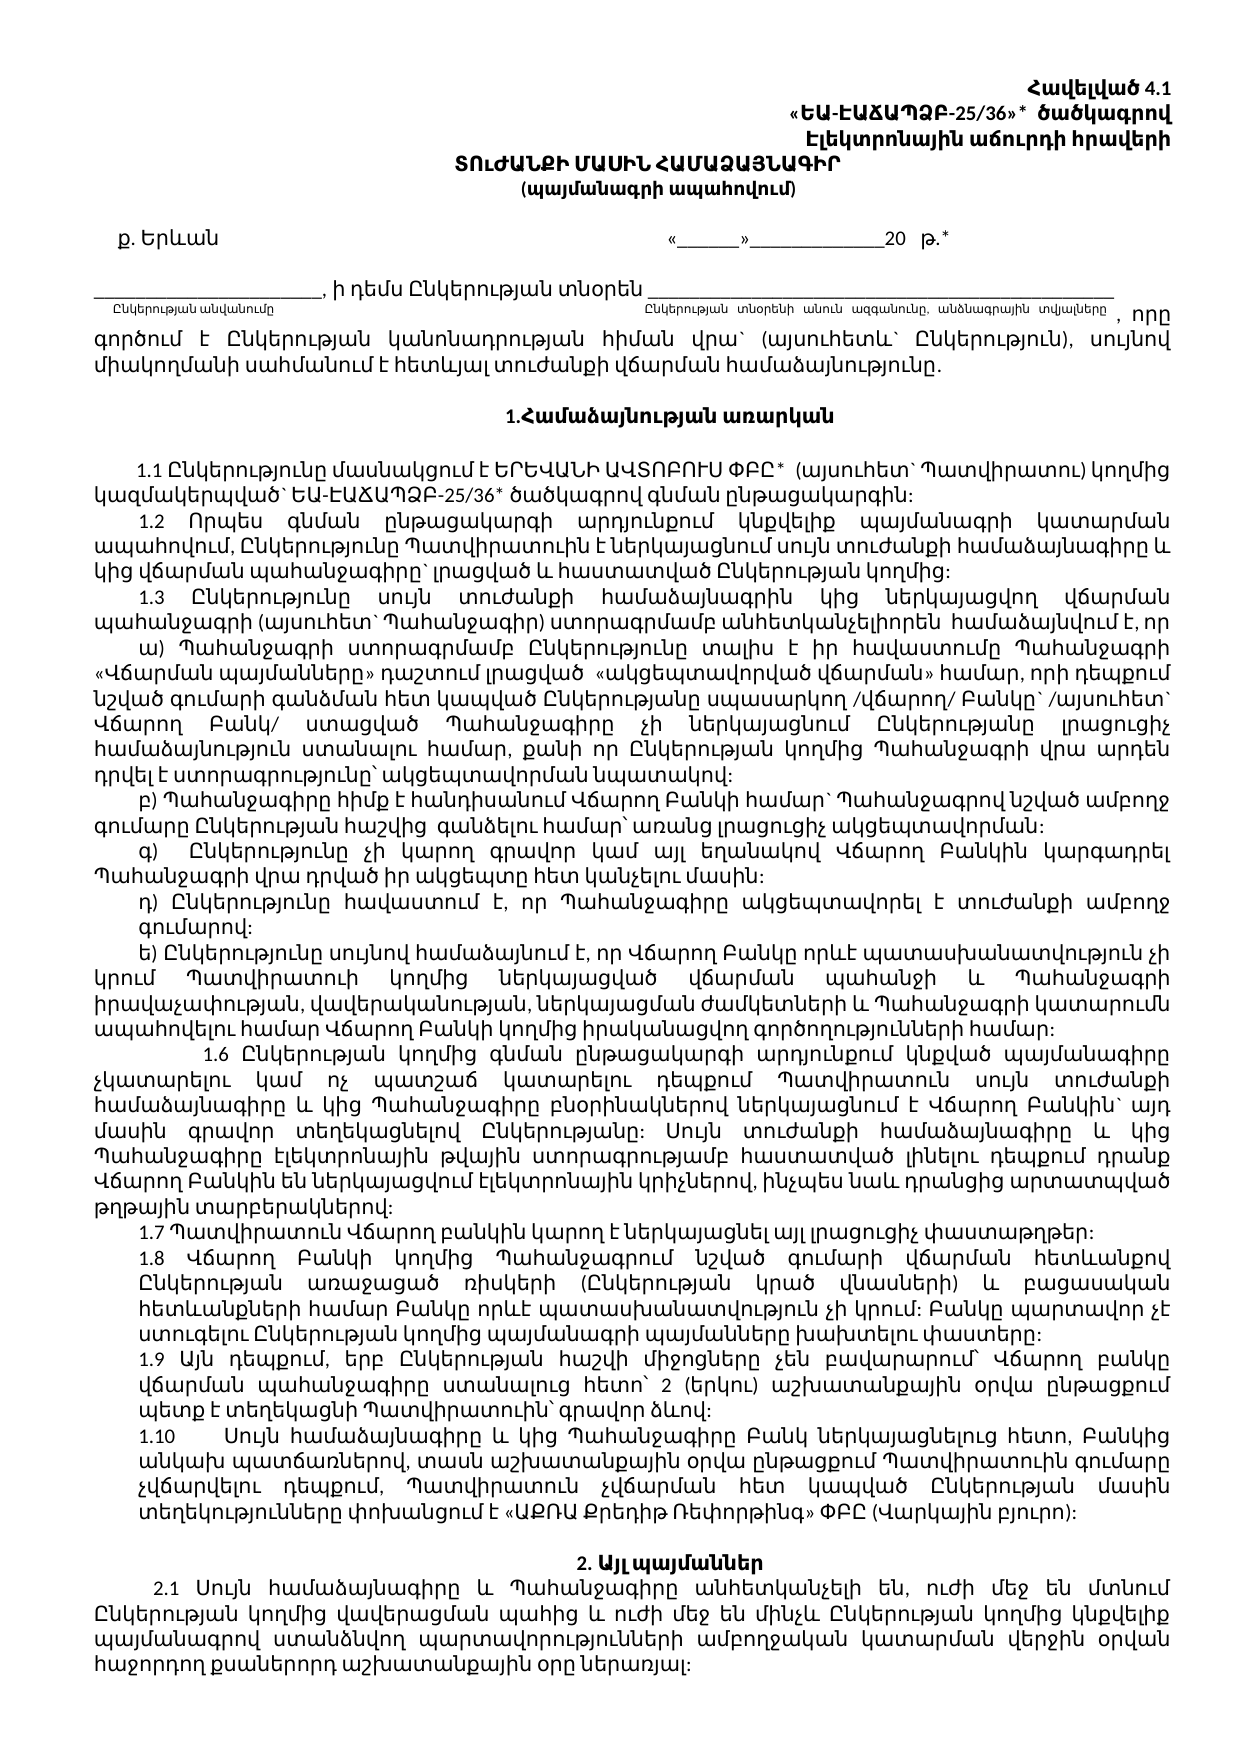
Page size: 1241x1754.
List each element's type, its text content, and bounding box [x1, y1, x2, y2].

text ք. Երևան «______»_____________20 թ.* [94, 225, 1171, 250]
text 1.10 Սույն համաձայնագիրը և կից Պահանջագիրը Բանկ ներկայացնելուց հետո, Բանկից անկախ պատճառներով, տասն աշխատանքային օրվա ընթացքում Պատվիրատուին գումարը չվճարվելու դեպքում, Պատվիրատուն չվճարման հետ կապված Ընկերության մասին տեղեկությունները փոխանցում է «ԱՔՌԱ Քրեդիթ Ռեփորթինգ» ՓԲԸ (Վարկային բյուրո): [138, 1423, 1171, 1524]
text 1.8 Վճարող Բանկի կողմից Պահանջագրում նշված գումարի վճարման հետևանքով Ընկերության առաջացած ռիսկերի (Ընկերության կրած վնասների) և բացասական հետևանքների համար Բանկը որևէ պատասխանատվություն չի կրում: Բանկը պարտավոր չէ ստուգելու Ընկերության կողմից պայմանագրի պայմանները խախտելու փաստերը: [138, 1245, 1171, 1347]
text 1.Համաձայնության առարկան [169, 403, 1171, 428]
text 2.1 Սույն համաձայնագիրը և Պահանջագիրը անհետկանչելի են, ուժի մեջ են մտնում Ընկերության կողմից վավերացման պահից և ուժի մեջ են մինչև Ընկերության կողմից կնքվելիք պայմանագրով ստանձնվող պարտավորությունների ամբողջական կատարման վերջին օրվան հաջորդող քսաներորդ աշխատանքային օրը ներառյալ: [94, 1575, 1171, 1677]
text ե) Ընկերությունը սույնով համաձայնում է, որ Վճարող Բանկը որևէ պատասխանատվություն չի կրում Պատվիրատուի կողմից ներկայացված վճարման պահանջի և Պահանջագրի իրավաչափության, վավերականության, ներկայացման ժամկետների և Պահանջագրի կատարումն ապահովելու համար Վճարող Բանկի կողմից իրականացվող գործողությունների համար: [94, 940, 1171, 1042]
text 1.9 Այն դեպքում, երբ Ընկերության հաշվի միջոցները չեն բավարարում՝ Վճարող բանկը վճարման պահանջագիրը ստանալուց հետո՝ 2 (երկու) աշխատանքային օրվա ընթացքում պետք է տեղեկացնի Պատվիրատուին՝ գրավոր ձևով: [138, 1347, 1171, 1423]
text Հավելված 4.1 [94, 75, 1171, 100]
text (պայմանագրի ապահովում) [94, 177, 1171, 199]
text 1.3 Ընկերությունը սույն տուժանքի համաձայնագրին կից ներկայացվող վճարման պահանջագրի (այսուհետ` Պահանջագիր) ստորագրմամբ անհետկանչելիորեն համաձայնվում է, որ [94, 584, 1171, 635]
text Ընկերության անվանումը Ընկերության տնօրենի անուն ազգանունը, անձնագրային տվյալները , որը գործում է Ընկերության կանոնադրության հիման վրա` (այսուհետև` Ընկերություն), սույնով միակողմանի սահմանում է հետևյալ տուժանքի վճարման համաձայնությունը. [94, 301, 1171, 377]
text ա) Պահանջագրի ստորագրմամբ Ընկերությունը տալիս է իր հավաստումը Պահանջագրի «Վճարման պայմանները» դաշտում լրացված «ակցեպտավորված վճարման» համար, որի դեպքում նշված գումարի գանձման հետ կապված Ընկերությանը սպասարկող /վճարող/ Բանկը` /այսուհետ` Վճարող Բանկ/ ստացված Պահանջագիրը չի ներկայացնում Ընկերությանը լրացուցիչ համաձայնություն ստանալու համար, քանի որ Ընկերության կողմից Պահանջագրի վրա արդեն դրվել է ստորագրությունը՝ ակցեպտավորման նպատակով: [94, 635, 1171, 787]
text 1.7 Պատվիրատուն Վճարող բանկին կարող է ներկայացնել այլ լրացուցիչ փաստաթղթեր: [138, 1219, 1171, 1245]
text ______________________, ի դեմս Ընկերության տնօրեն _____________________________________________ [94, 276, 1171, 301]
text «ԵԱ-ԷԱՃԱՊՁԲ-25/36»* ծածկագրով [94, 100, 1171, 126]
text դ) Ընկերությունը հավաստում է, որ Պահանջագիրը ակցեպտավորել է տուժանքի ամբողջ գումարով: [138, 889, 1171, 940]
text Էլեկտրոնային աճուրդի հրավերի [94, 126, 1171, 151]
text 2. Այլ պայմաններ [169, 1550, 1171, 1575]
text գ) Ընկերությունը չի կարող գրավոր կամ այլ եղանակով Վճարող Բանկին կարգադրել Պահանջագրի վրա դրված իր ակցեպտը հետ կանչելու մասին: [94, 838, 1171, 889]
text 1.2 Որպես գնման ընթացակարգի արդյունքում կնքվելիք պայմանագրի կատարման ապահովում, Ընկերությունը Պատվիրատուին է ներկայացնում սույն տուժանքի համաձայնագիրը և կից վճարման պահանջագիրը` լրացված և հաստատված Ընկերության կողմից: [94, 508, 1171, 584]
text բ) Պահանջագիրը հիմք է հանդիսանում Վճարող Բանկի համար` Պահանջագրով նշված ամբողջ գումարը Ընկերության հաշվից գանձելու համար՝ առանց լրացուցիչ ակցեպտավորման: [94, 787, 1171, 838]
text 1.1 Ընկերությունը մասնակցում է ԵՐԵՎԱՆԻ ԱՎՏՈԲՈՒՍ ՓԲԸ* (այսուհետ` Պատվիրատու) կողմից կազմակերպված` ԵԱ-ԷԱՃԱՊՁԲ-25/36* ծածկագրով գնման ընթացակարգին: [94, 457, 1171, 508]
text ՏՈւԺԱՆՔԻ ՄԱՍԻՆ ՀԱՄԱՁԱՅՆԱԳԻՐ [94, 151, 1171, 177]
text 1.6 Ընկերության կողմից գնման ընթացակարգի արդյունքում կնքված պայմանագիրը չկատարելու կամ ոչ պատշաճ կատարելու դեպքում Պատվիրատուն սույն տուժանքի համաձայնագիրը և կից Պահանջագիրը բնօրինակներով ներկայացնում է Վճարող Բանկին` այդ մասին գրավոր տեղեկացնելով Ընկերությանը: Սույն տուժանքի համաձայնագիրը և կից Պահանջագիրը էլեկտրոնային թվային ստորագրությամբ հաստատված լինելու դեպքում դրանք Վճարող Բանկին են ներկայացվում էլեկտրոնային կրիչներով, ինչպես նաև դրանցից արտատպված թղթային տարբերակներով: [94, 1042, 1171, 1219]
